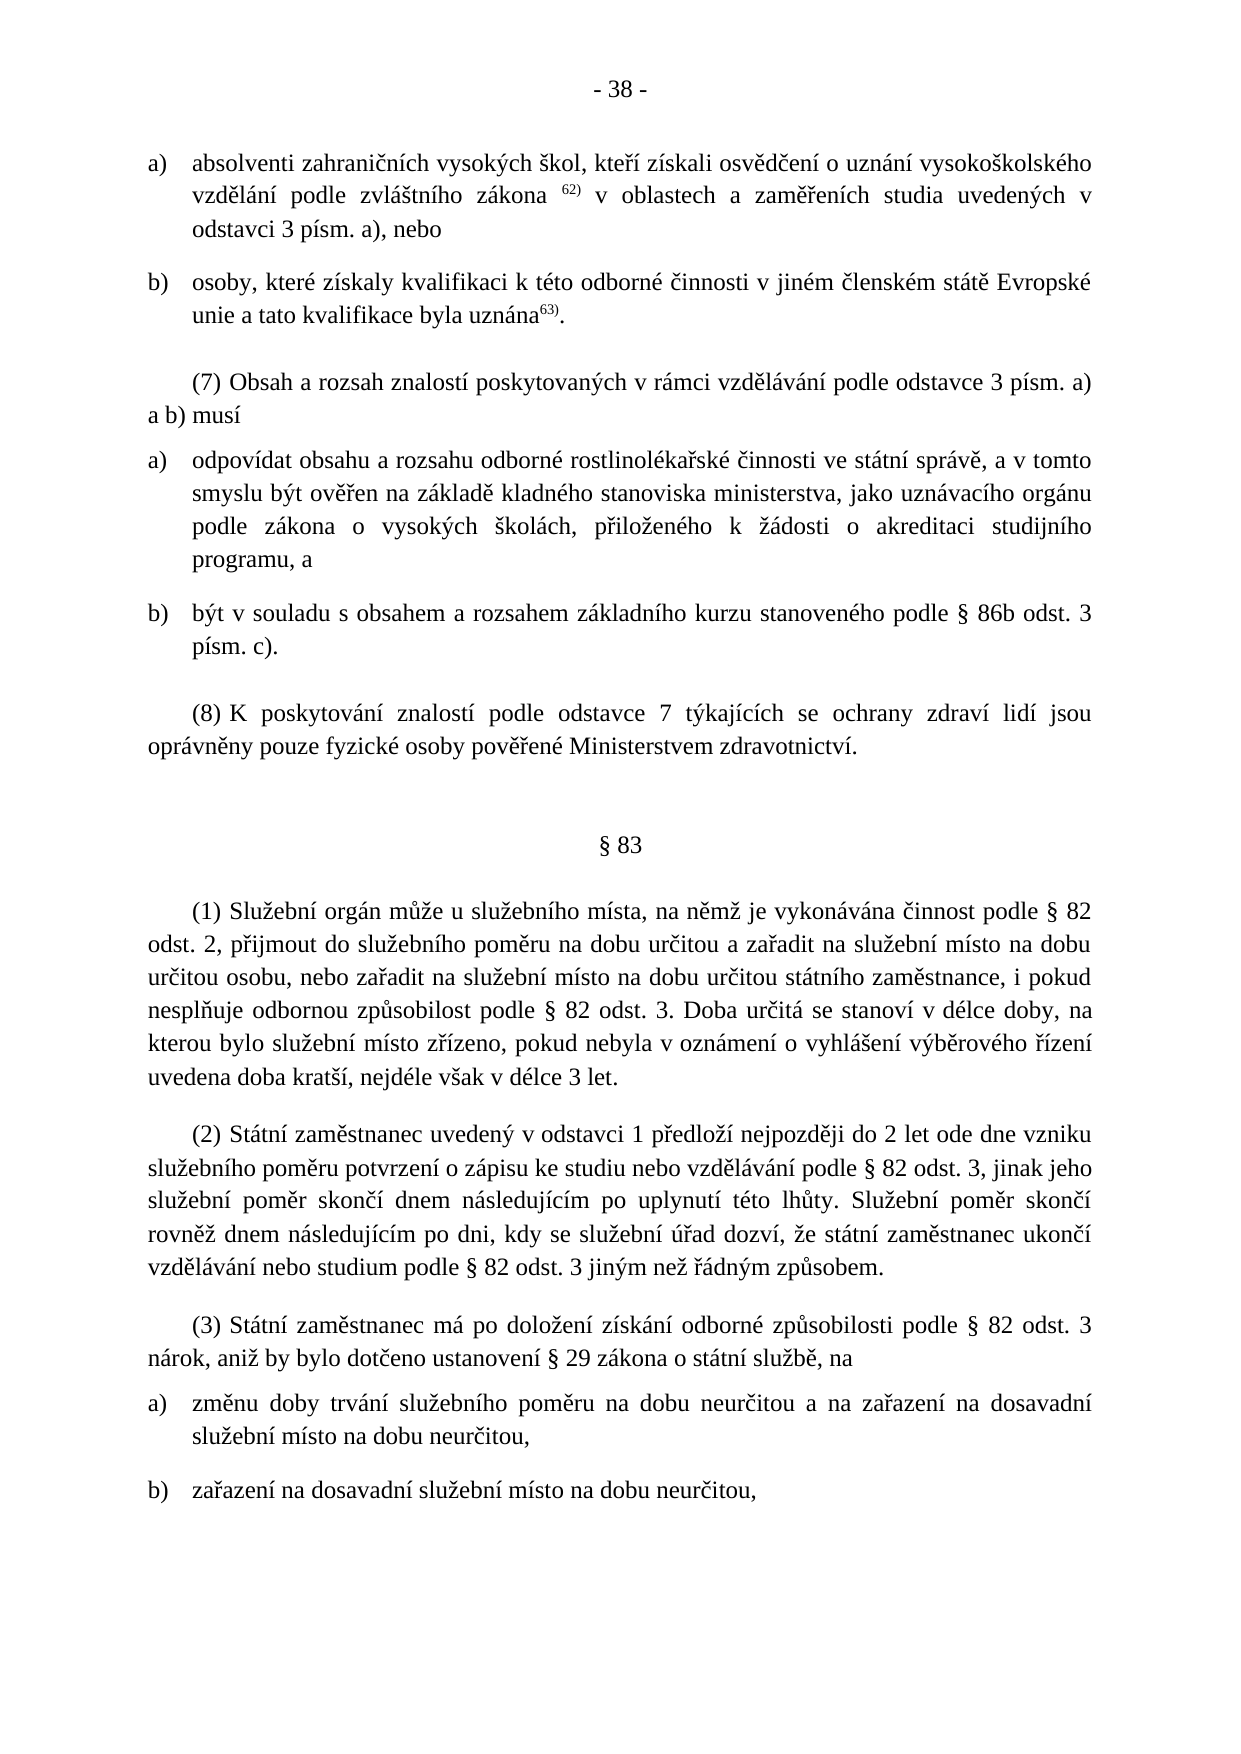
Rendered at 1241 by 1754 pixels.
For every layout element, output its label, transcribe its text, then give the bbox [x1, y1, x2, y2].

text Obsah a rozsah znalostí poskytovaných v rámci vzdělávání podle odstavce 3 písm. a) a b) musí [148, 367, 1093, 429]
text změnu doby trvání služebního poměru na dobu neurčitou a na zařazení na dosavadní služební místo na dobu neurčitou, [148, 1388, 1093, 1450]
text § 83 [148, 830, 1093, 859]
text osoby, které získaly kvalifikaci k této odborné činnosti v jiném členském státě Evropské unie a tato kvalifikace byla uznána63). [148, 267, 1093, 329]
text absolventi zahraničních vysokých škol, kteří získali osvědčení o uznání vysokoškolského vzdělání podle zvláštního zákona 62) v oblastech a zaměřeních studia uvedených v odstavci 3 písm. a), nebo [148, 148, 1093, 242]
text Státní zaměstnanec má po doložení získání odborné způsobilosti podle § 82 odst. 3 nárok, aniž by bylo dotčeno ustanovení § 29 zákona o státní službě, na [148, 1310, 1093, 1371]
text odpovídat obsahu a rozsahu odborné rostlinolékařské činnosti ve státní správě, a v tomto smyslu být ověřen na základě kladného stanoviska ministerstva, jako uznávacího orgánu podle zákona o vysokých školách, přiloženého k žádosti o akreditaci studijního programu, a [148, 445, 1093, 573]
list Služební orgán může u služebního místa, na němž je vykonávána činnost podle § 82 odst. 2, přijmout do služebního poměru na dobu určitou a zařadit na služební místo na dobu určitou osobu, nebo zařadit na služební místo na dobu určitou státního zaměstnance, i pokud nesplňuje odbornou způsobilost podle § 82 odst. 3. Doba určitá se stanoví v délce doby, na kterou bylo služební místo zřízeno, pokud nebyla v oznámení o vyhlášení výběrového řízení uvedena doba kratší, nejdéle však v délce 3 let. [148, 896, 1093, 1090]
text zařazení na dosavadní služební místo na dobu neurčitou, [148, 1475, 1093, 1504]
text být v souladu s obsahem a rozsahem základního kurzu stanoveného podle § 86b odst. 3 písm. c). [148, 598, 1093, 660]
text Státní zaměstnanec uvedený v odstavci 1 předloží nejpozději do 2 let ode dne vzniku služebního poměru potvrzení o zápisu ke studiu nebo vzdělávání podle § 82 odst. 3, jinak jeho služební poměr skončí dnem následujícím po uplynutí této lhůty. Služební poměr skončí rovněž dnem následujícím po dni, kdy se služební úřad dozví, že státní zaměstnanec ukončí vzdělávání nebo studium podle § 82 odst. 3 jiným než řádným způsobem. [148, 1119, 1093, 1280]
text K poskytování znalostí podle odstavce 7 týkajících se ochrany zdraví lidí jsou oprávněny pouze fyzické osoby pověřené Ministerstvem zdravotnictví. [148, 698, 1093, 759]
